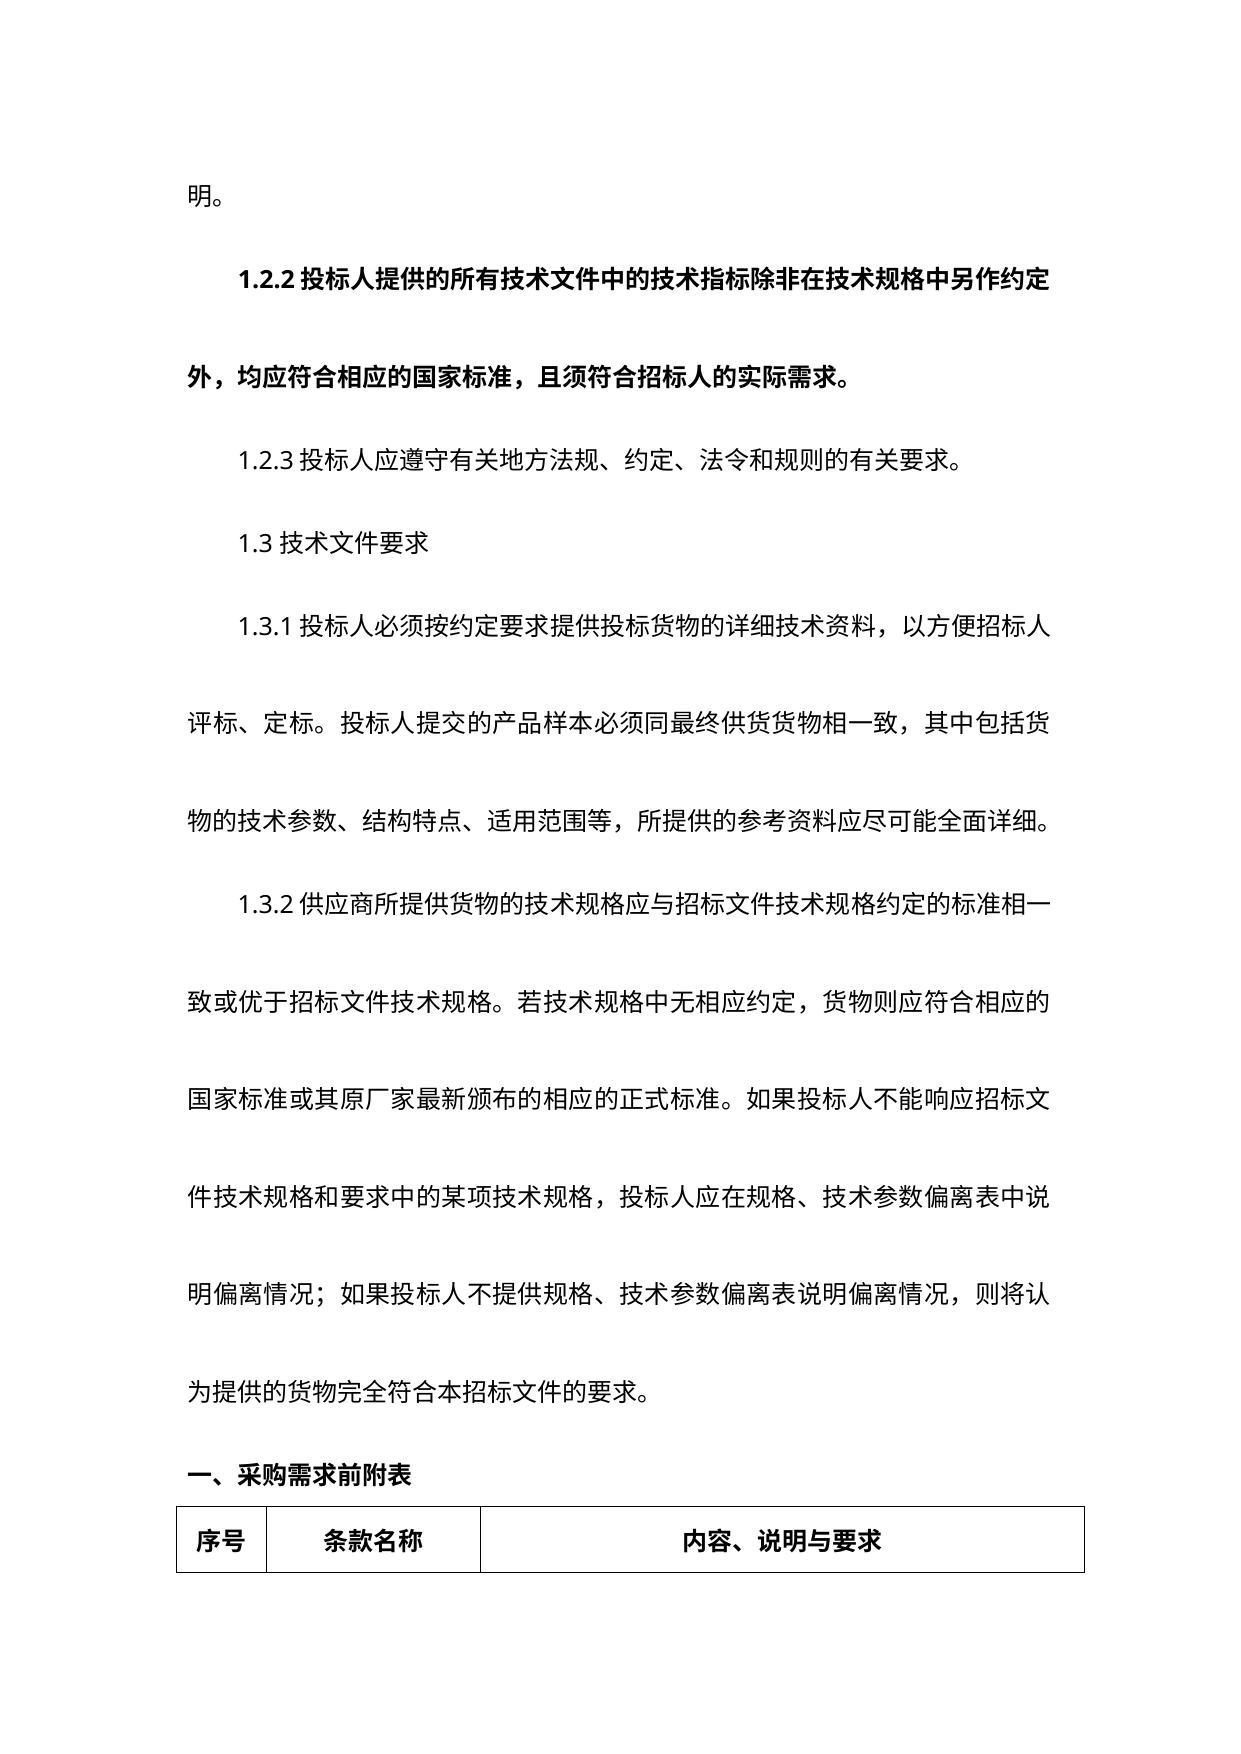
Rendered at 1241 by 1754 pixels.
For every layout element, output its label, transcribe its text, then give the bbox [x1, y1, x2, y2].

text 1.3.2供应商所提供货物的技术规格应与招标文件技术规格约定的标准相一致或优于招标文件技术规格。若技术规格中无相应约定，货物则应符合相应的国家标准或其原厂家最新颁布的相应的正式标准。如果投标人不能响应招标文件技术规格和要求中的某项技术规格，投标人应在规格、技术参数偏离表中说明偏离情况；如果投标人不提供规格、技术参数偏离表说明偏离情况，则将认为提供的货物完全符合本招标文件的要求。 [187, 870, 1053, 1423]
text 1.3 技术文件要求 [187, 509, 1053, 574]
text 一、采购需求前附表 [187, 1441, 1053, 1506]
text 1.3.1投标人必须按约定要求提供投标货物的详细技术资料，以方便招标人评标、定标。投标人提交的产品样本必须同最终供货货物相一致，其中包括货物的技术参数、结构特点、适用范围等，所提供的参考资料应尽可能全面详细。 [187, 592, 1053, 852]
text 1.2.2投标人提供的所有技术文件中的技术指标除非在技术规格中另作约定外，均应符合相应的国家标准，且须符合招标人的实际需求。 [187, 245, 1053, 408]
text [187, 162, 1053, 227]
table_header 内容、说明与要求 [481, 1507, 1084, 1572]
text 1.2.3投标人应遵守有关地方法规、约定、法令和规则的有关要求。 [187, 426, 1053, 491]
table_header 序号 [177, 1507, 266, 1572]
table_header 条款名称 [267, 1507, 480, 1572]
